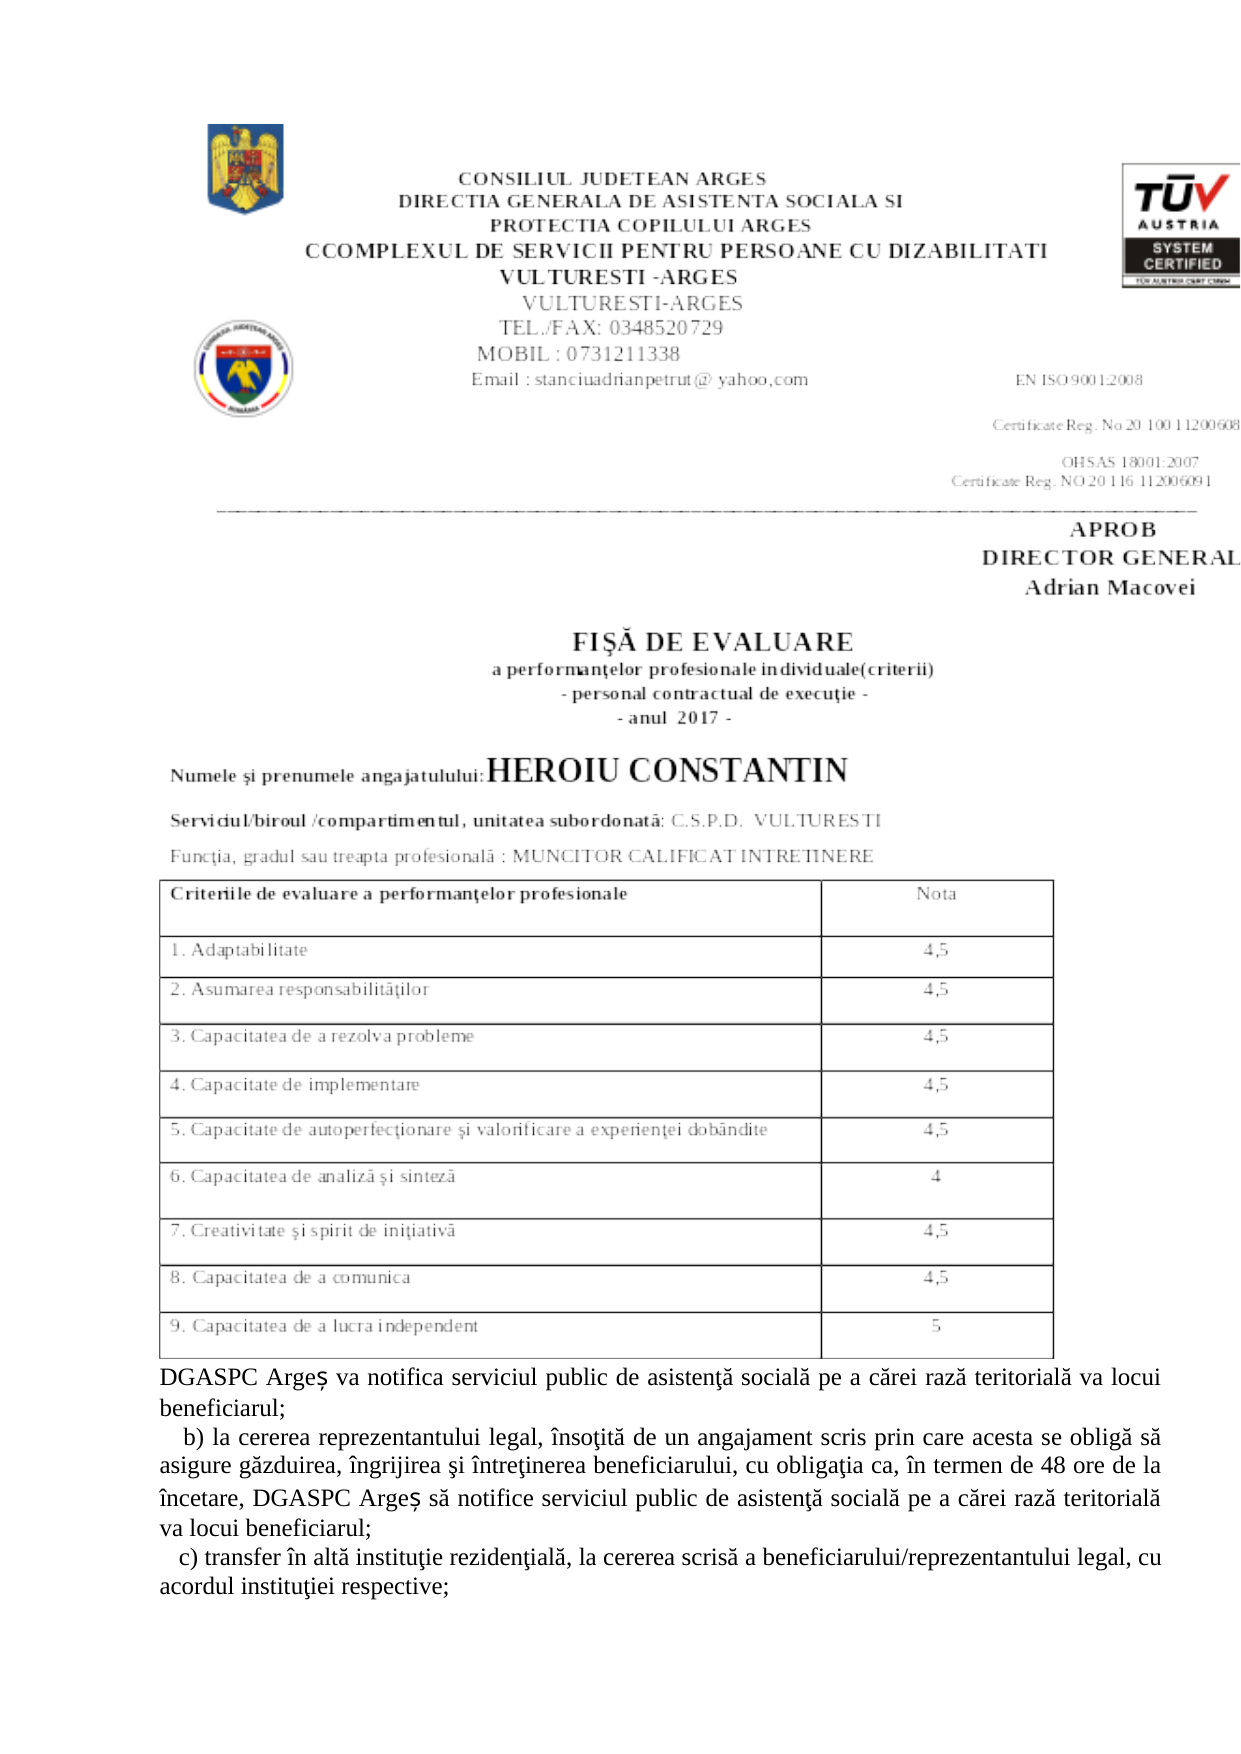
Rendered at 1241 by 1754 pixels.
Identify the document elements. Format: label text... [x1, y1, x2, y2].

text c) transfer în altă instituţie rezidenţială, la cererea scrisă a beneficiarului/reprezentantului legal, cu acordul instituţiei respective; [159, 1542, 1162, 1599]
text b) la cererea reprezentantului legal, însoţită de un angajament scris prin care acesta se obligă să asigure găzduirea, îngrijirea şi întreţinerea beneficiarului, cu obligaţia ca, în termen de 48 ore de la încetare, DGASPC Argeș să notifice serviciul public de asistenţă socială pe a cărei rază teritorială va locui beneficiarul; [159, 1422, 1162, 1542]
text Principalele situaţii care pot duce la încetarea acordării serviciilor pentru un beneficiar sunt: a) la cererea scrisă a beneficiarului care are prezervată capacitatea de discernământ; dacă este de acord, beneficiarul va comunica în cererea scrisă domiciliul sau reşedinţa unde pleacă după încetarea acordării serviciului; în situaţia în care beneficiarul comunică adresa, în termen de 5 zile, DGASPC Argeș va notifica serviciul public de asistenţă socială pe a cărei rază teritorială va locui beneficiarul; [159, 1359, 1162, 1422]
